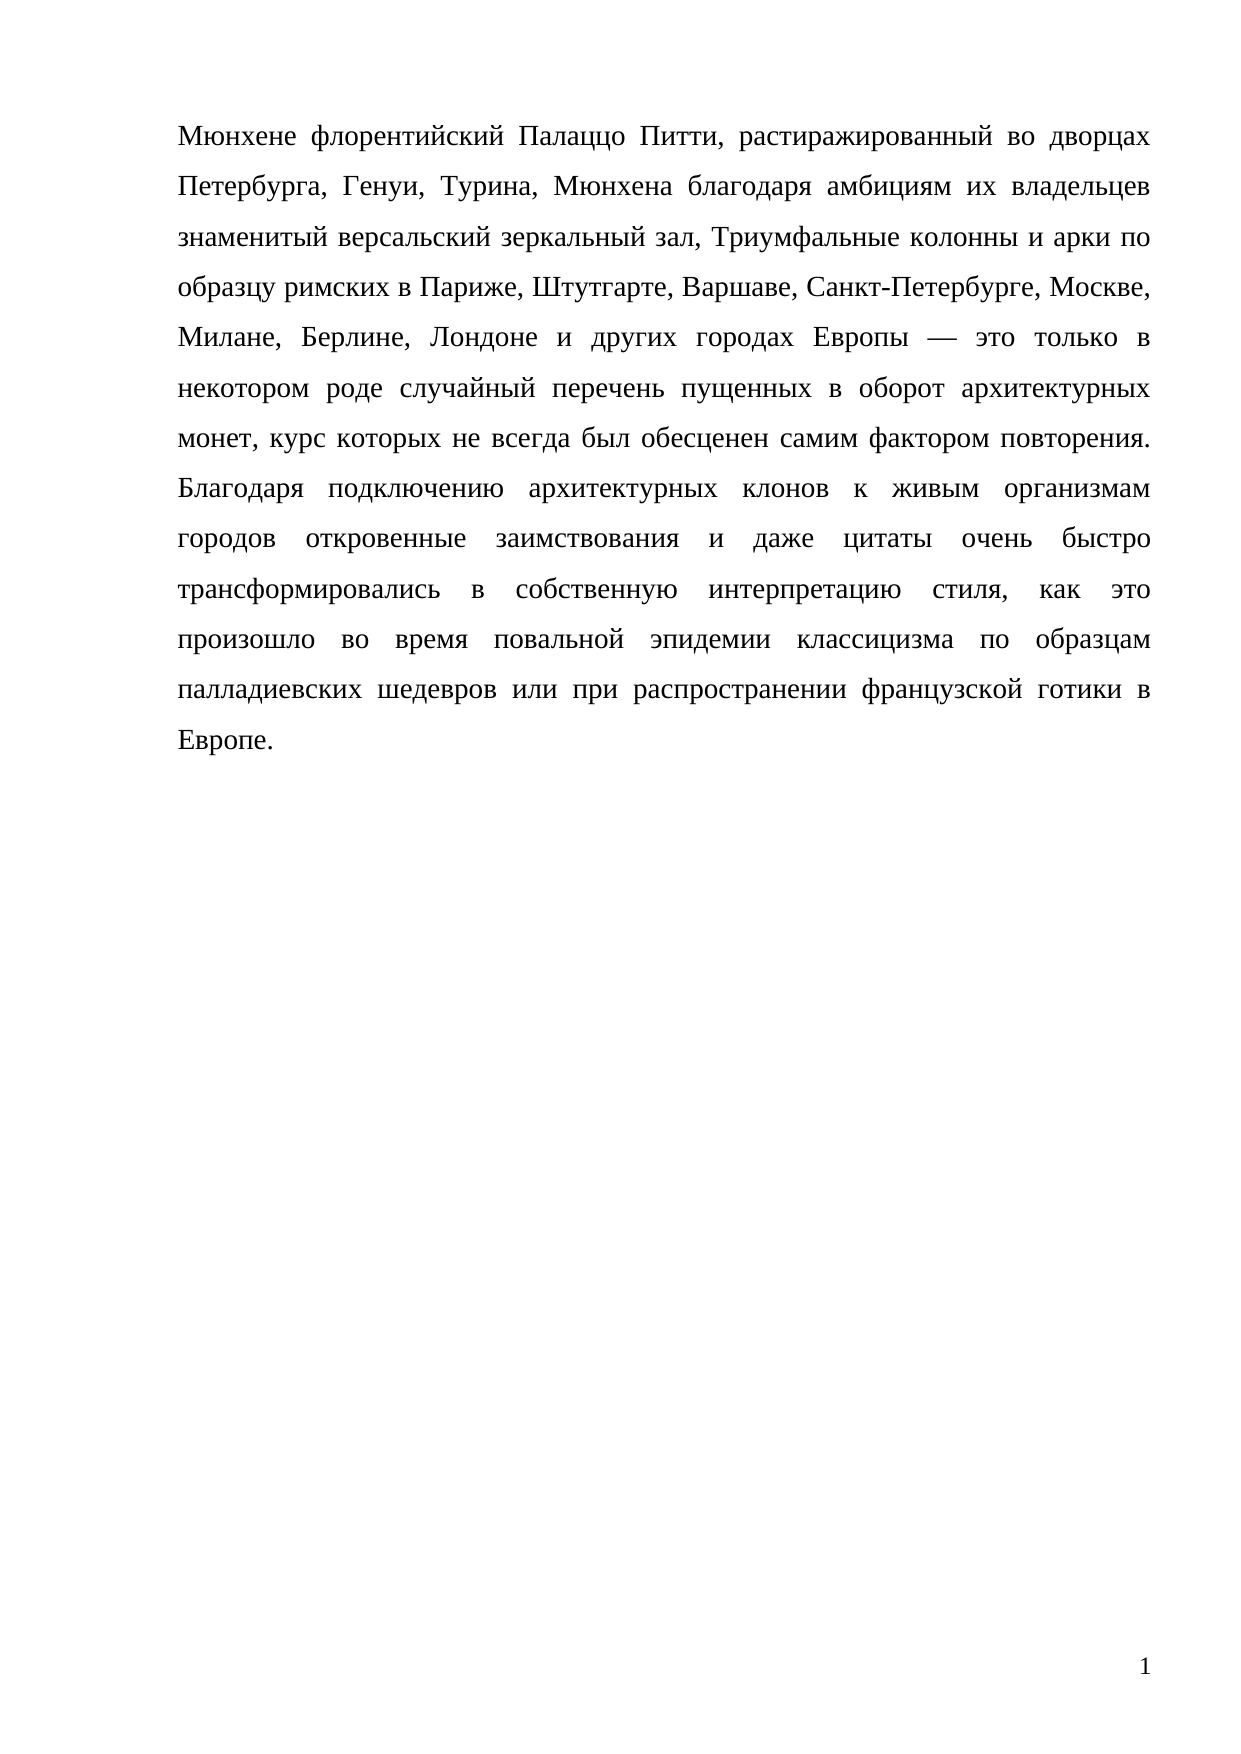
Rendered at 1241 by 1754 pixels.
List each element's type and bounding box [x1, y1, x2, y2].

text [177, 118, 1152, 755]
